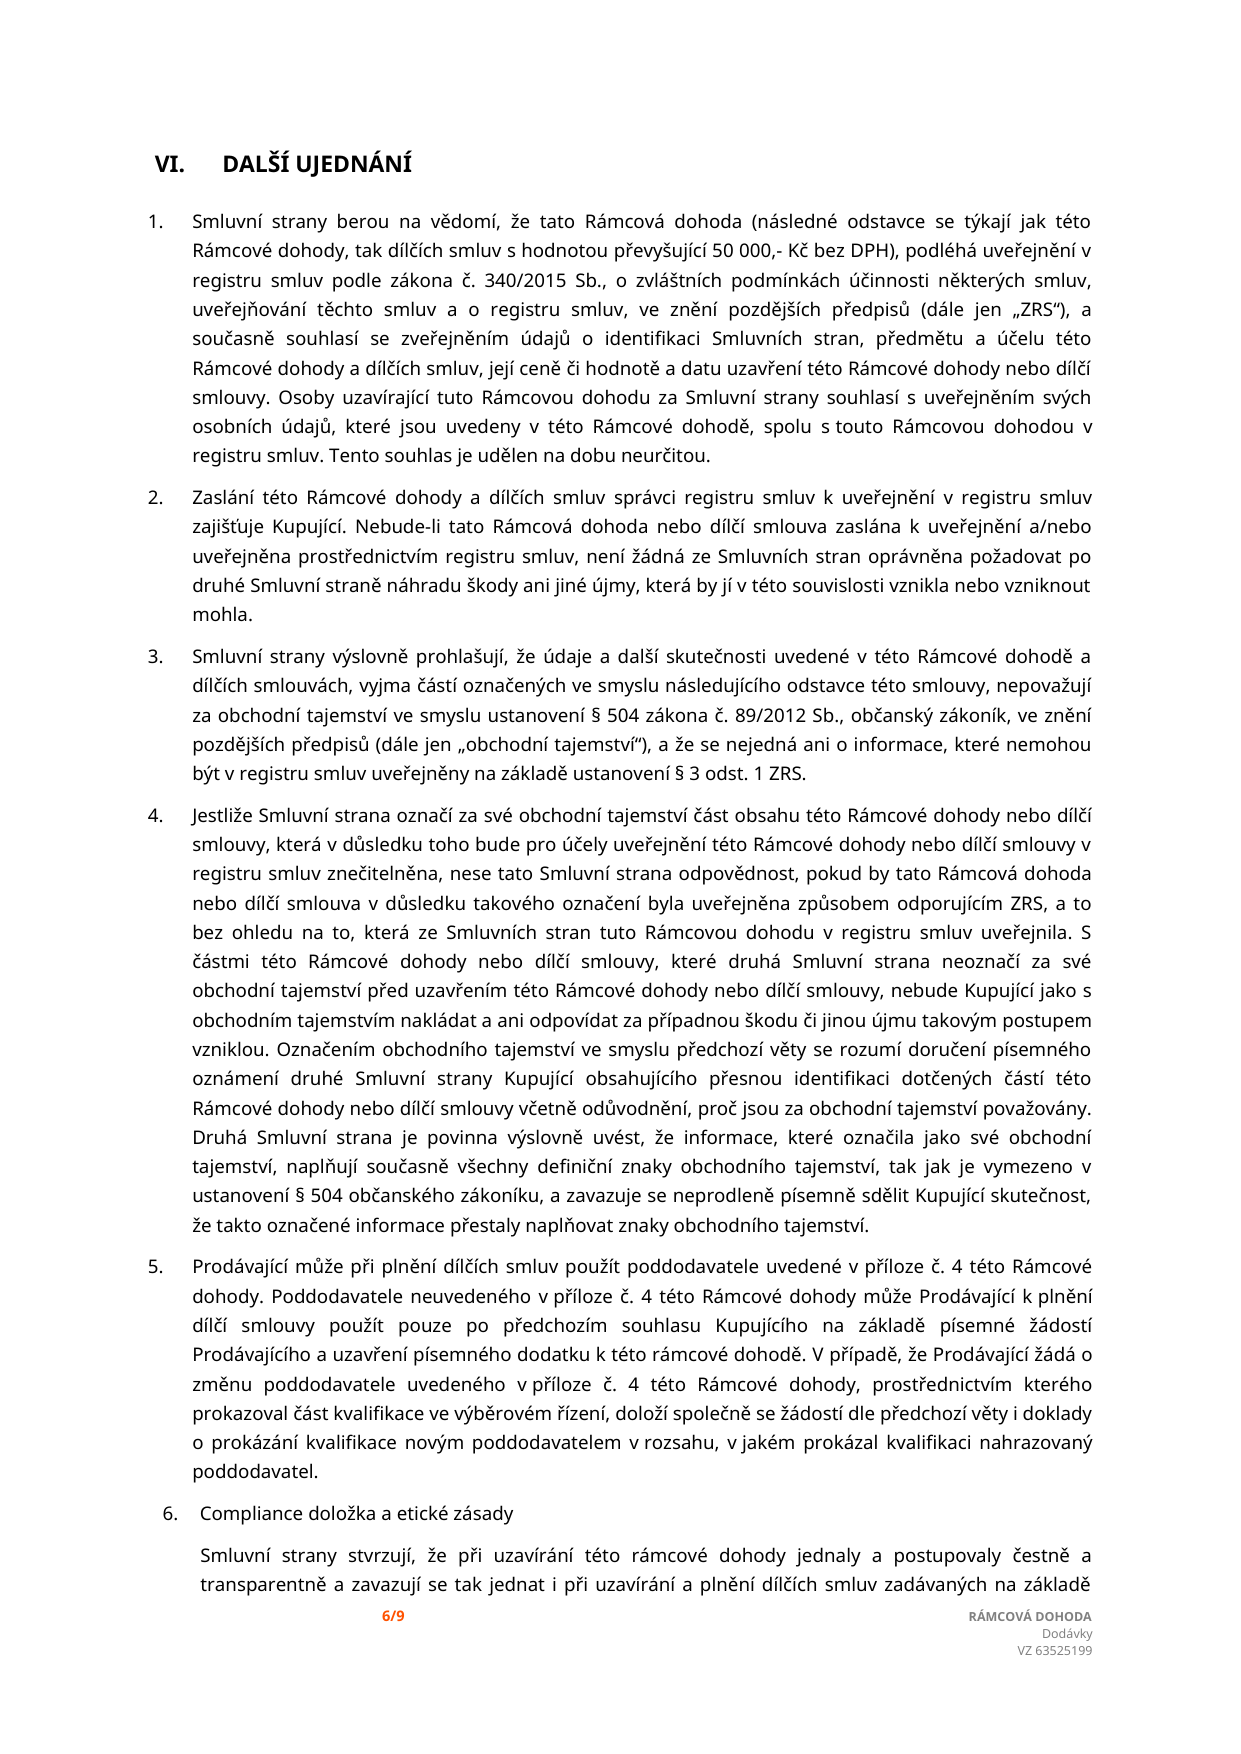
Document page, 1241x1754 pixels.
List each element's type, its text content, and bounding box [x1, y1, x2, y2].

list Smluvní strany výslovně prohlašují, že údaje a další skutečnosti uvedené v této Rámcové dohodě a dílčích smlouvách, vyjma částí označených ve smyslu následujícího odstavce této smlouvy, nepovažují za obchodní tajemství ve smyslu ustanovení § 504 zákona č. 89/2012 Sb., občanský zákoník, ve znění pozdějších předpisů (dále jen „obchodní tajemství“), a že se nejedná ani o informace, které nemohou být v registru smluv uveřejněny na základě ustanovení § 3 odst. 1 ZRS. [148, 643, 1093, 786]
list Prodávající může při plnění dílčích smluv použít poddodavatele uvedené v příloze č. 4 této Rámcové dohody. Poddodavatele neuvedeného v příloze č. 4 této Rámcové dohody může Prodávající k plnění dílčí smlouvy použít pouze po předchozím souhlasu Kupujícího na základě písemné žádostí Prodávajícího a uzavření písemného dodatku k této rámcové dohodě. V případě, že Prodávající žádá o změnu poddodavatele uvedeného v příloze č. 4 této Rámcové dohody, prostřednictvím kterého prokazoval část kvalifikace ve výběrovém řízení, doloží společně se žádostí dle předchozí věty i doklady o prokázání kvalifikace novým poddodavatelem v rozsahu, v jakém prokázal kvalifikaci nahrazovaný poddodavatel. [148, 1254, 1093, 1484]
list Smluvní strany berou na vědomí, že tato Rámcová dohoda (následné odstavce se týkají jak této Rámcové dohody, tak dílčích smluv s hodnotou převyšující 50 000,- Kč bez DPH), podléhá uveřejnění v registru smluv podle zákona č. 340/2015 Sb., o zvláštních podmínkách účinnosti některých smluv, uveřejňování těchto smluv a o registru smluv, ve znění pozdějších předpisů (dále jen „ZRS“), a současně souhlasí se zveřejněním údajů o identifikaci Smluvních stran, předmětu a účelu této Rámcové dohody a dílčích smluv, její ceně či hodnotě a datu uzavření této Rámcové dohody nebo dílčí smlouvy. Osoby uzavírající tuto Rámcovou dohodu za Smluvní strany souhlasí s uveřejněním svých osobních údajů, které jsou uvedeny v této Rámcové dohodě, spolu s touto Rámcovou dohodou v registru smluv. Tento souhlas je udělen na dobu neurčitou. [148, 208, 1093, 468]
list DALŠÍ UJEDNÁNÍ [185, 148, 1093, 179]
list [200, 1542, 1093, 1597]
list Compliance doložka a etické zásady [162, 1500, 1093, 1526]
list Jestliže Smluvní strana označí za své obchodní tajemství část obsahu této Rámcové dohody nebo dílčí smlouvy, která v důsledku toho bude pro účely uveřejnění této Rámcové dohody nebo dílčí smlouvy v registru smluv znečitelněna, nese tato Smluvní strana odpovědnost, pokud by tato Rámcová dohoda nebo dílčí smlouva v důsledku takového označení byla uveřejněna způsobem odporujícím ZRS, a to bez ohledu na to, která ze Smluvních stran tuto Rámcovou dohodu v registru smluv uveřejnila. S částmi této Rámcové dohody nebo dílčí smlouvy, které druhá Smluvní strana neoznačí za své obchodní tajemství před uzavřením této Rámcové dohody nebo dílčí smlouvy, nebude Kupující jako s obchodním tajemstvím nakládat a ani odpovídat za případnou škodu či jinou újmu takovým postupem vzniklou. Označením obchodního tajemství ve smyslu předchozí věty se rozumí doručení písemného oznámení druhé Smluvní strany Kupující obsahujícího přesnou identifikaci dotčených částí této Rámcové dohody nebo dílčí smlouvy včetně odůvodnění, proč jsou za obchodní tajemství považovány. Druhá Smluvní strana je povinna výslovně uvést, že informace, které označila jako své obchodní tajemství, naplňují současně všechny definiční znaky obchodního tajemství, tak jak je vymezeno v ustanovení § 504 občanského zákoníku, a zavazuje se neprodleně písemně sdělit Kupující skutečnost, že takto označené informace přestaly naplňovat znaky obchodního tajemství. [148, 802, 1093, 1237]
list Zaslání této Rámcové dohody a dílčích smluv správci registru smluv k uveřejnění v registru smluv zajišťuje Kupující. Nebude-li tato Rámcová dohoda nebo dílčí smlouva zaslána k uveřejnění a/nebo uveřejněna prostřednictvím registru smluv, není žádná ze Smluvních stran oprávněna požadovat po druhé Smluvní straně náhradu škody ani jiné újmy, která by jí v této souvislosti vznikla nebo vzniknout mohla. [148, 484, 1093, 627]
